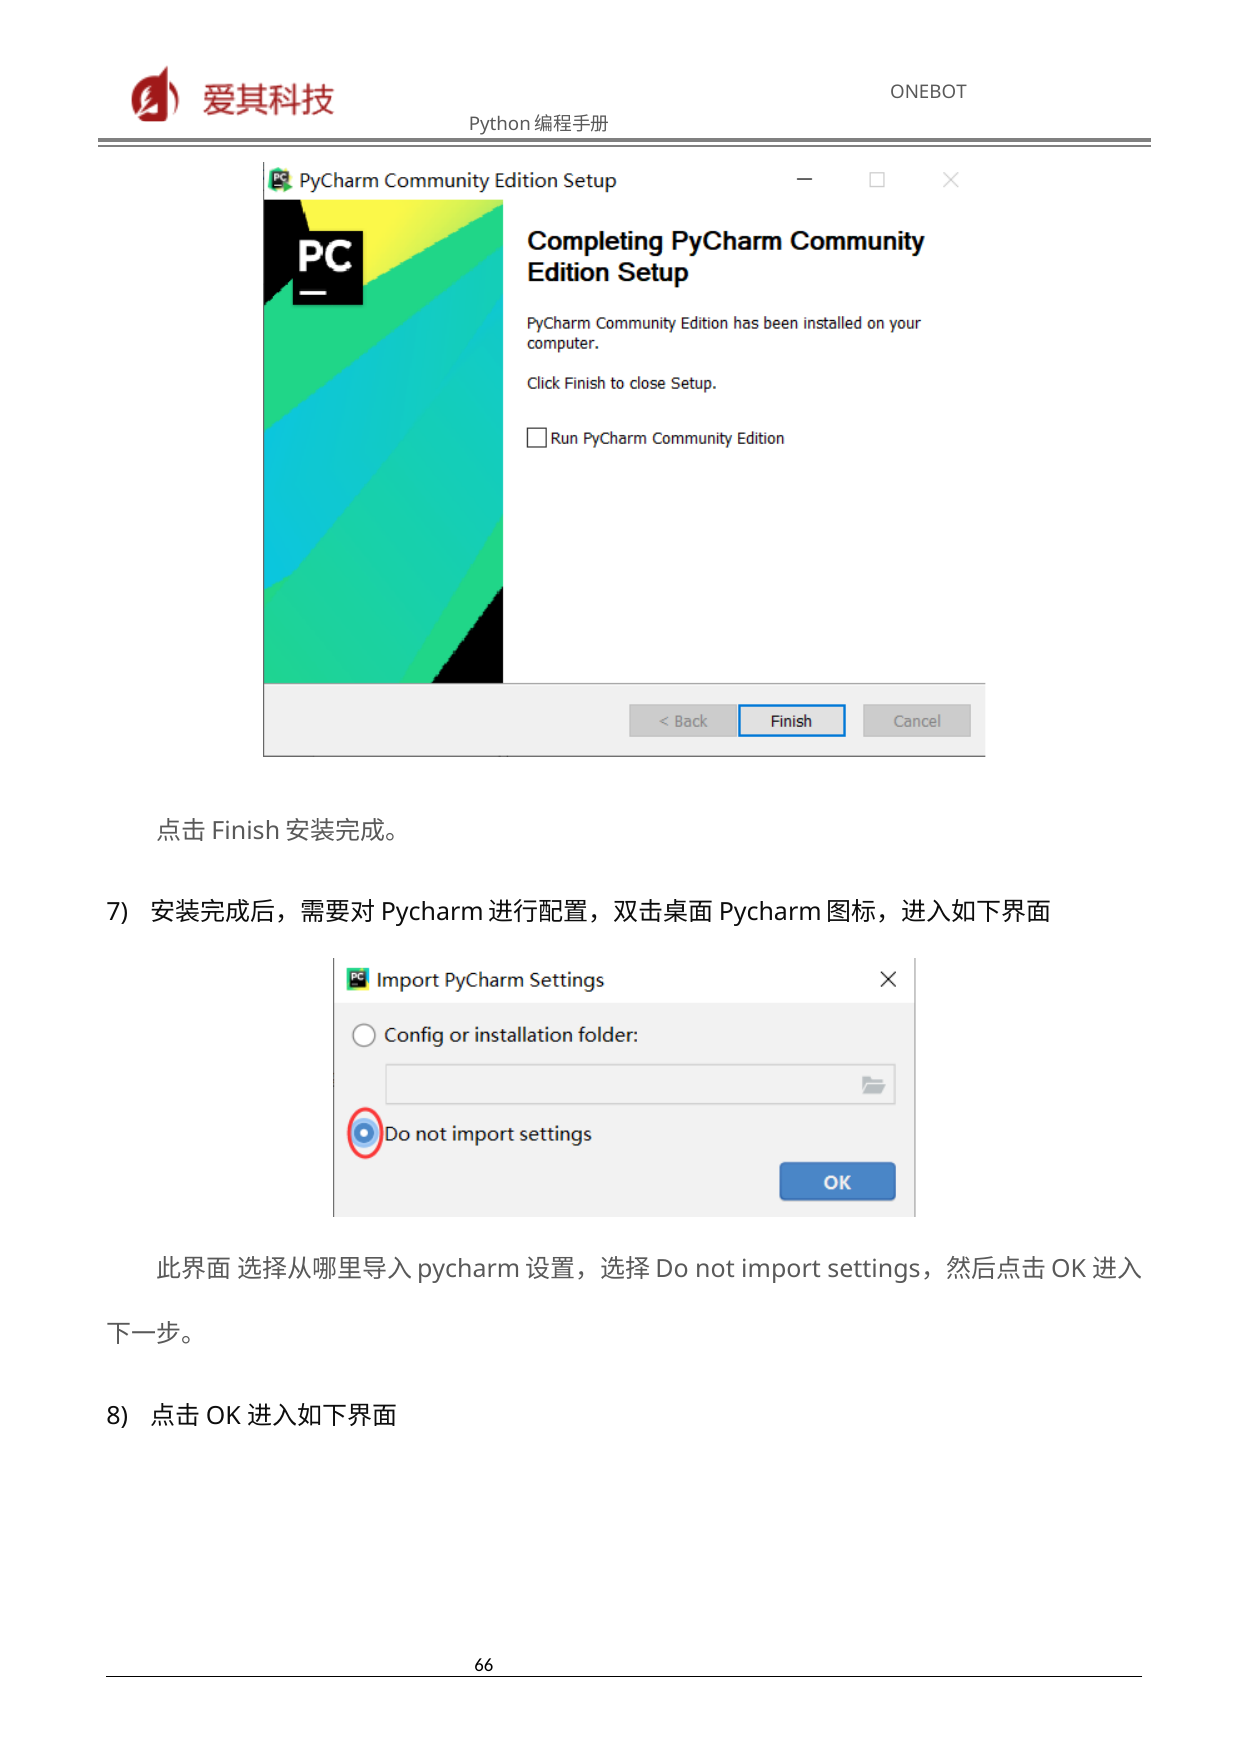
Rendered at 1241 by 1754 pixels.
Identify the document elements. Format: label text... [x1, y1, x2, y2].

picture [333, 958, 916, 1217]
list 点击OK 进入如下界面 [106, 1381, 1142, 1446]
picture [110, 67, 339, 125]
picture [263, 162, 986, 757]
list 安装完成后，需要对Pycharm进行配置，双击桌面Pycharm图标，进入如下界面 [106, 877, 1142, 942]
text 点击Finish安装完成。 [106, 796, 1142, 861]
text 此界面 选择从哪里导入pycharm设置，选择Do not import settings，然后点击OK 进入下一步。 [106, 1234, 1142, 1364]
